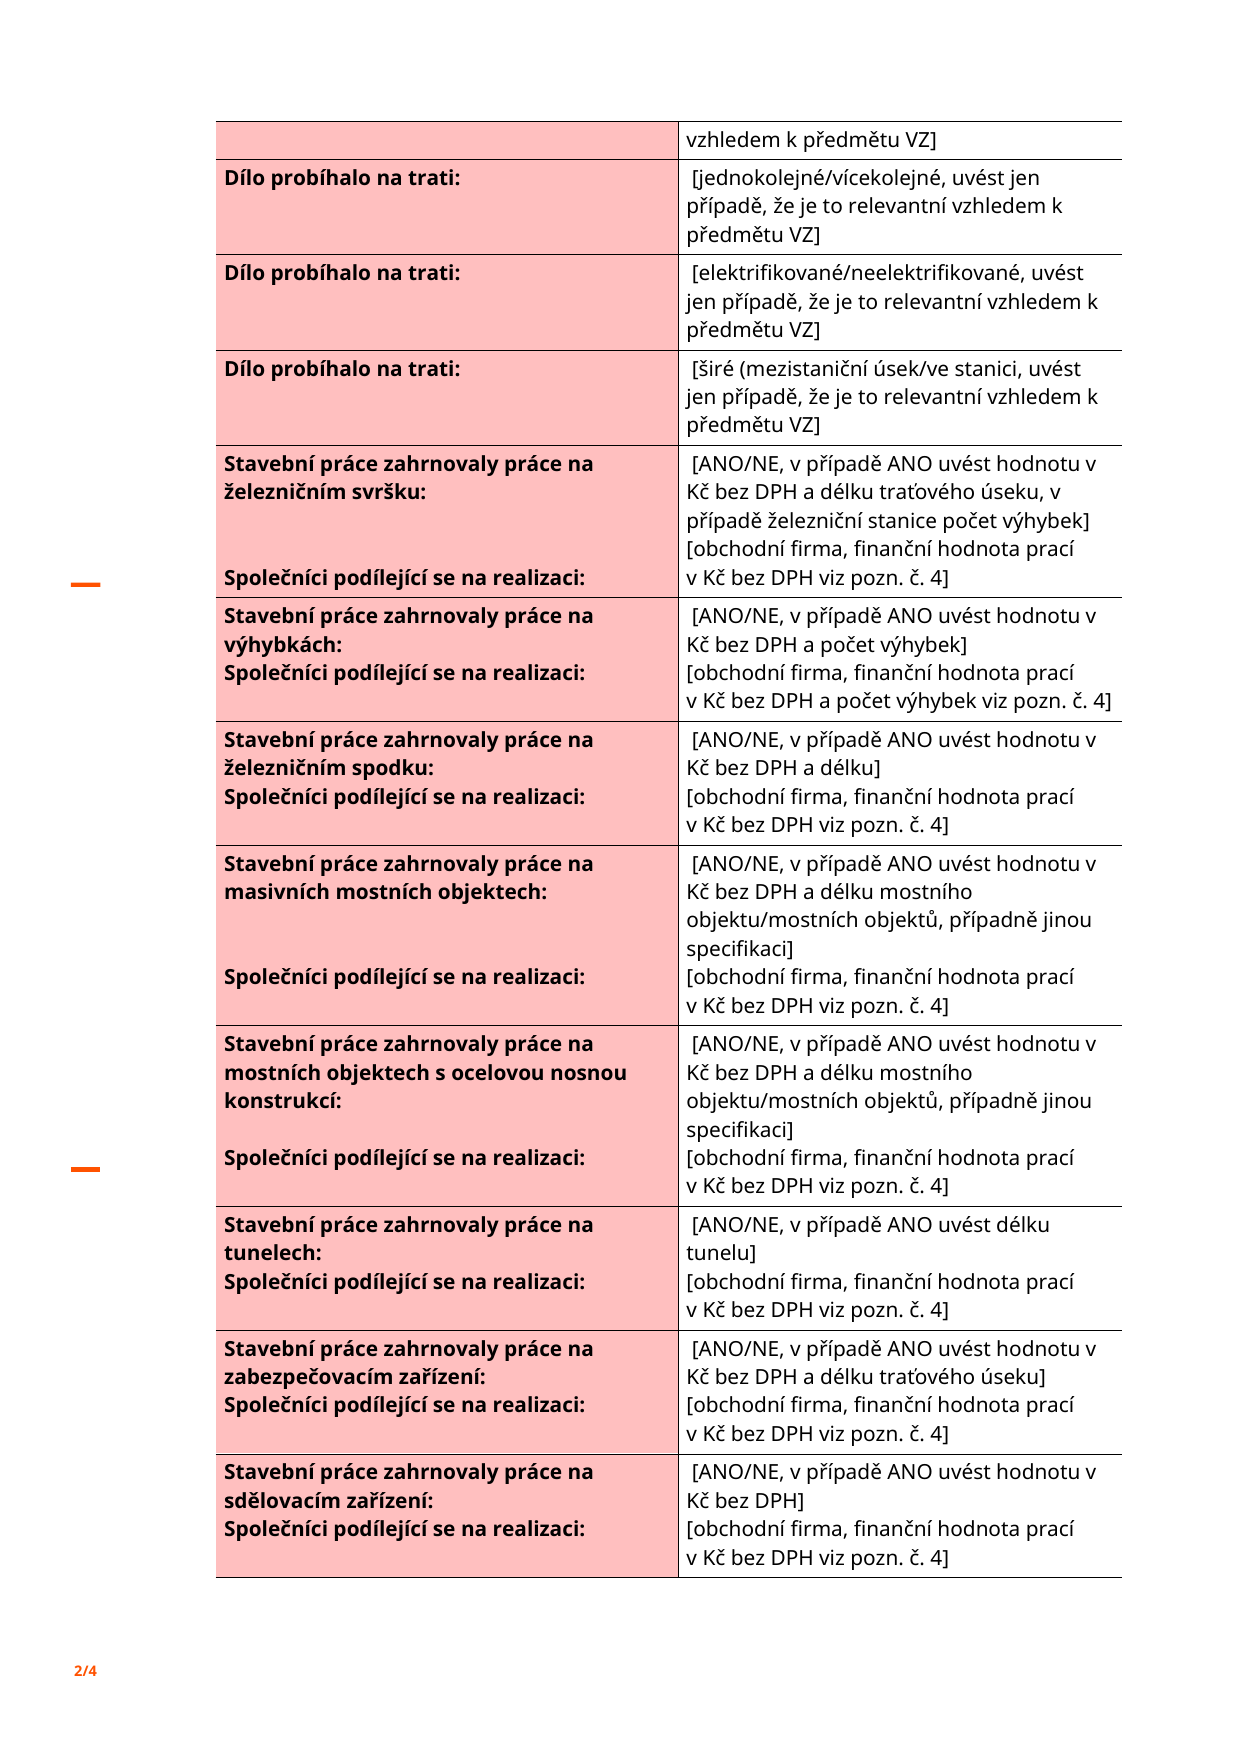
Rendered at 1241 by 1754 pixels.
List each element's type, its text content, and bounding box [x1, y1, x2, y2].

table_cell [ANO/NE, v případě ANO uvést hodnotu v Kč bez DPH a délku mostního objektu/mostních objektů, případně jinou specifikaci] [obchodní firma, finanční hodnota prací v Kč bez DPH viz pozn. č. 4] [679, 1026, 1122, 1206]
table_cell [ANO/NE, v případě ANO uvést hodnotu v Kč bez DPH a délku traťového úseku] [obchodní firma, finanční hodnota prací v Kč bez DPH viz pozn. č. 4] [679, 1331, 1122, 1453]
table_cell [ANO/NE, v případě ANO uvést hodnotu v Kč bez DPH] [obchodní firma, finanční hodnota prací v Kč bez DPH viz pozn. č. 4] [679, 1455, 1122, 1577]
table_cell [679, 122, 1122, 159]
table_cell [elektrifikované/neelektrifikované, uvést jen případě, že je to relevantní vzhledem k předmětu VZ] [679, 255, 1122, 350]
table_cell [ANO/NE, v případě ANO uvést hodnotu v Kč bez DPH a délku traťového úseku, v případě železniční stanice počet výhybek] [obchodní firma, finanční hodnota prací v Kč bez DPH viz pozn. č. 4] [679, 446, 1122, 597]
table_cell Stavební práce zahrnovaly práce na masivních mostních objektech: Společníci podílející se na realizaci: [216, 846, 678, 1025]
table_cell Stavební práce zahrnovaly práce na tunelech: Společníci podílející se na realizaci: [216, 1207, 678, 1330]
table_cell [ANO/NE, v případě ANO uvést hodnotu v Kč bez DPH a délku] [obchodní firma, finanční hodnota prací v Kč bez DPH viz pozn. č. 4] [679, 722, 1122, 845]
table_cell Stavební práce zahrnovaly práce na železničním svršku: Společníci podílející se na realizaci: [216, 446, 678, 597]
table_cell [ANO/NE, v případě ANO uvést hodnotu v Kč bez DPH a délku mostního objektu/mostních objektů, případně jinou specifikaci] [obchodní firma, finanční hodnota prací v Kč bez DPH viz pozn. č. 4] [679, 846, 1122, 1025]
table_cell Stavební práce zahrnovaly práce na mostních objektech s ocelovou nosnou konstrukcí: Společníci podílející se na realizaci: [216, 1026, 678, 1206]
table_cell Dílo probíhalo na trati: [216, 255, 678, 350]
table_cell [ANO/NE, v případě ANO uvést délku tunelu] [obchodní firma, finanční hodnota prací v Kč bez DPH viz pozn. č. 4] [679, 1207, 1122, 1330]
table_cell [216, 122, 678, 159]
table_cell Stavební práce zahrnovaly práce na sdělovacím zařízení: Společníci podílející se na realizaci: [216, 1455, 678, 1577]
table_cell Stavební práce zahrnovaly práce na železničním spodku: Společníci podílející se na realizaci: [216, 722, 678, 845]
table_cell [širé (mezistaniční úsek/ve stanici, uvést jen případě, že je to relevantní vzhledem k předmětu VZ] [679, 351, 1122, 445]
table_cell Stavební práce zahrnovaly práce na zabezpečovacím zařízení: Společníci podílející se na realizaci: [216, 1331, 678, 1453]
table_cell Dílo probíhalo na trati: [216, 160, 678, 254]
table_cell [jednokolejné/vícekolejné, uvést jen případě, že je to relevantní vzhledem k předmětu VZ] [679, 160, 1122, 254]
table_cell Dílo probíhalo na trati: [216, 351, 678, 445]
table_cell [ANO/NE, v případě ANO uvést hodnotu v Kč bez DPH a počet výhybek] [obchodní firma, finanční hodnota prací v Kč bez DPH a počet výhybek viz pozn. č. 4] [679, 598, 1122, 721]
table_cell Stavební práce zahrnovaly práce na výhybkách: Společníci podílející se na realizaci: [216, 598, 678, 721]
